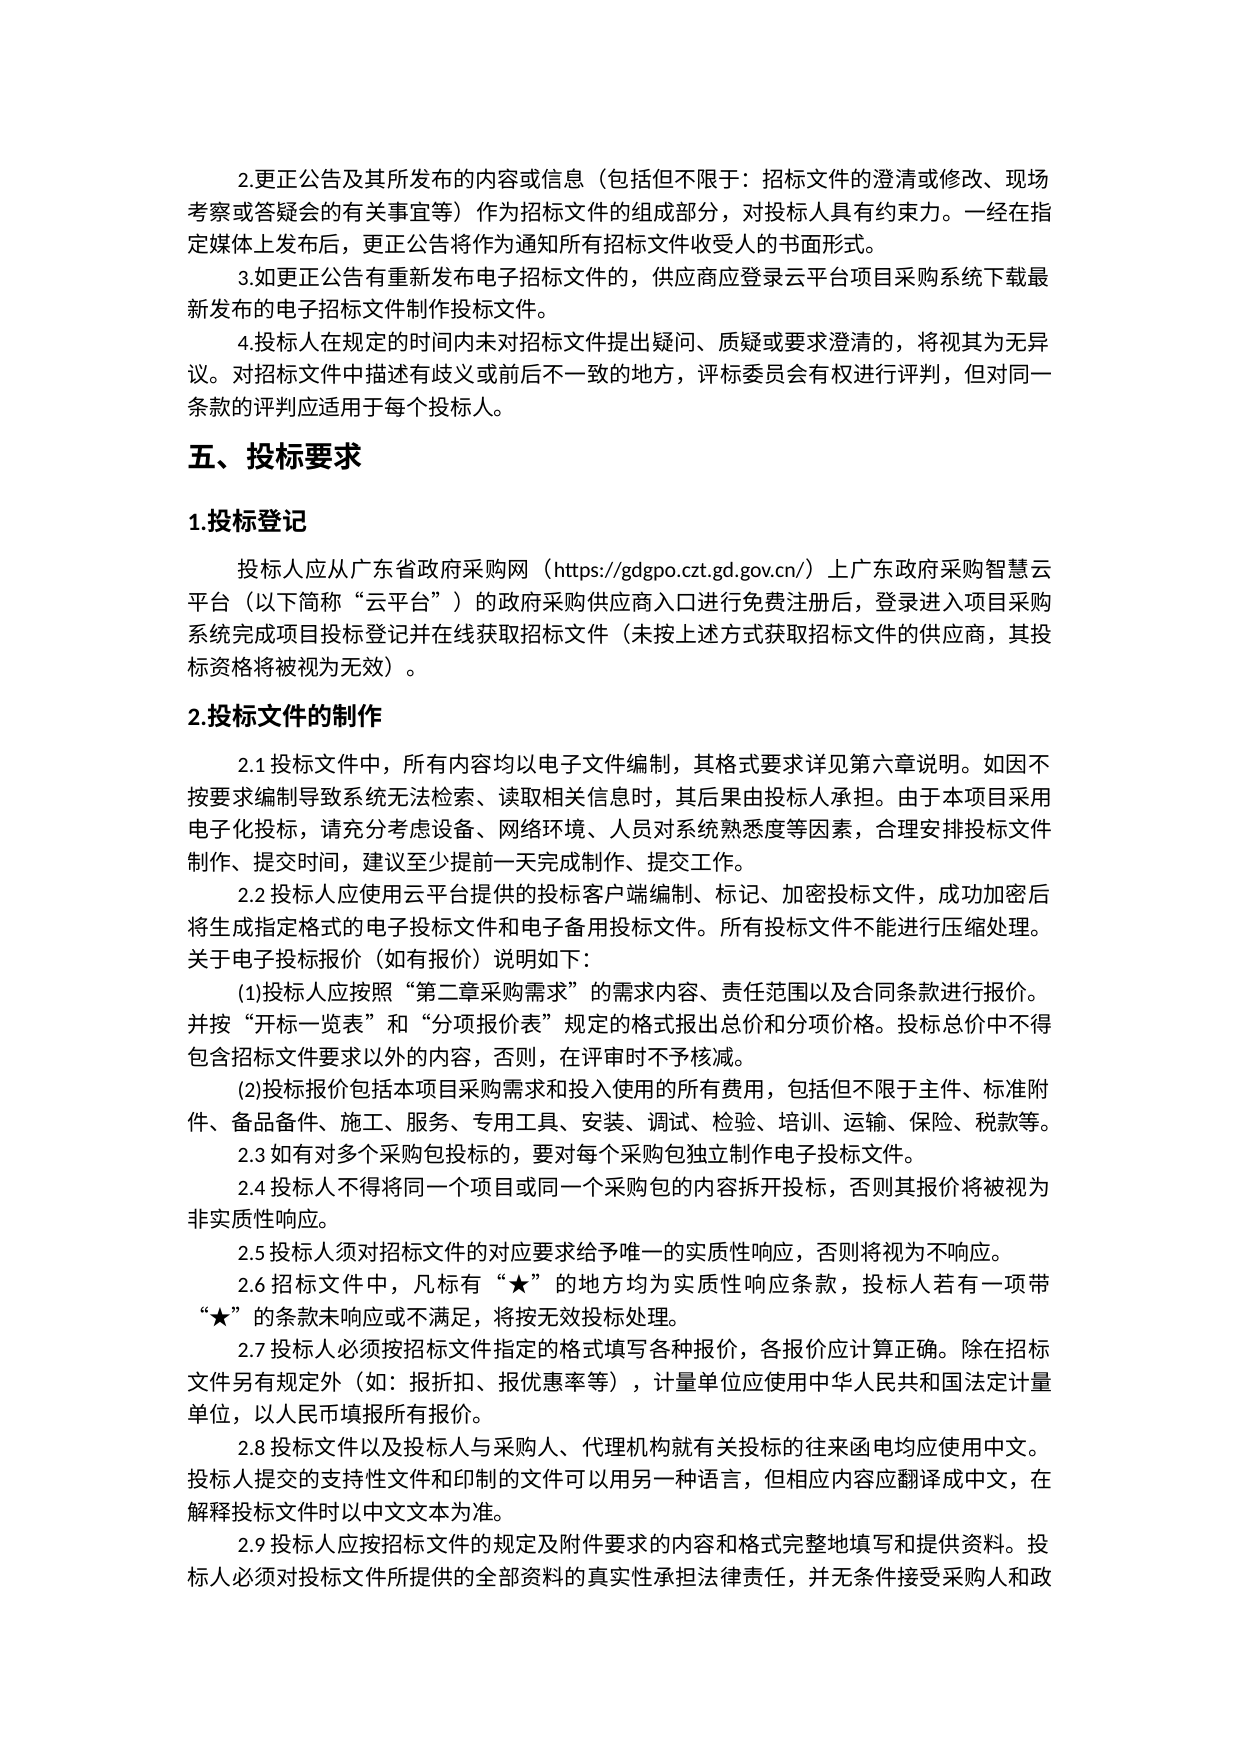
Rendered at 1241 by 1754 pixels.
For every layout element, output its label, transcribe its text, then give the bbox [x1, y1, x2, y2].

text 2.6招标文件中，凡标有“★”的地方均为实质性响应条款，投标人若有一项带“★”的条款未响应或不满足，将按无效投标处理。 [187, 1267, 1053, 1332]
text 2.8投标文件以及投标人与采购人、代理机构就有关投标的往来函电均应使用中文。投标人提交的支持性文件和印制的文件可以用另一种语言，但相应内容应翻译成中文，在解释投标文件时以中文文本为准。 [187, 1429, 1053, 1527]
text 2.更正公告及其所发布的内容或信息（包括但不限于：招标文件的澄清或修改、现场考察或答疑会的有关事宜等）作为招标文件的组成部分，对投标人具有约束力。一经在指定媒体上发布后，更正公告将作为通知所有招标文件收受人的书面形式。 [187, 162, 1053, 259]
text 2.3 如有对多个采购包投标的，要对每个采购包独立制作电子投标文件。 [187, 1137, 1053, 1169]
text 1.投标登记 [187, 487, 1053, 552]
text 投标人应从广东省政府采购网（https://gdgpo.czt.gd.gov.cn/）上广东政府采购智慧云平台（以下简称“云平台”）的政府采购供应商入口进行免费注册后，登录进入项目采购系统完成项目投标登记并在线获取招标文件（未按上述方式获取招标文件的供应商，其投标资格将被视为无效）。 [187, 552, 1053, 682]
text (1)投标人应按照“第二章采购需求”的需求内容、责任范围以及合同条款进行报价。并按“开标一览表”和“分项报价表”规定的格式报出总价和分项价格。投标总价中不得包含招标文件要求以外的内容，否则，在评审时不予核减。 [187, 974, 1053, 1072]
text (2)投标报价包括本项目采购需求和投入使用的所有费用，包括但不限于主件、标准附件、备品备件、施工、服务、专用工具、安装、调试、检验、培训、运输、保险、税款等。 [187, 1072, 1053, 1137]
text 2.2投标人应使用云平台提供的投标客户端编制、标记、加密投标文件，成功加密后将生成指定格式的电子投标文件和电子备用投标文件。所有投标文件不能进行压缩处理。关于电子投标报价（如有报价）说明如下： [187, 877, 1053, 974]
text 2.5投标人须对招标文件的对应要求给予唯一的实质性响应，否则将视为不响应。 [187, 1234, 1053, 1267]
text 2.7投标人必须按招标文件指定的格式填写各种报价，各报价应计算正确。除在招标文件另有规定外（如：报折扣、报优惠率等），计量单位应使用中华人民共和国法定计量单位，以人民币填报所有报价。 [187, 1332, 1053, 1429]
text 五、投标要求 [187, 422, 1053, 487]
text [187, 1527, 1053, 1592]
text 2.投标文件的制作 [187, 682, 1053, 747]
text 2.4投标人不得将同一个项目或同一个采购包的内容拆开投标，否则其报价将被视为非实质性响应。 [187, 1169, 1053, 1234]
text 2.1投标文件中，所有内容均以电子文件编制，其格式要求详见第六章说明。如因不按要求编制导致系统无法检索、读取相关信息时，其后果由投标人承担。由于本项目采用电子化投标，请充分考虑设备、网络环境、人员对系统熟悉度等因素，合理安排投标文件制作、提交时间，建议至少提前一天完成制作、提交工作。 [187, 747, 1053, 877]
text 4.投标人在规定的时间内未对招标文件提出疑问、质疑或要求澄清的，将视其为无异议。对招标文件中描述有歧义或前后不一致的地方，评标委员会有权进行评判，但对同一条款的评判应适用于每个投标人。 [187, 324, 1053, 422]
text 3.如更正公告有重新发布电子招标文件的，供应商应登录云平台项目采购系统下载最新发布的电子招标文件制作投标文件。 [187, 259, 1053, 324]
